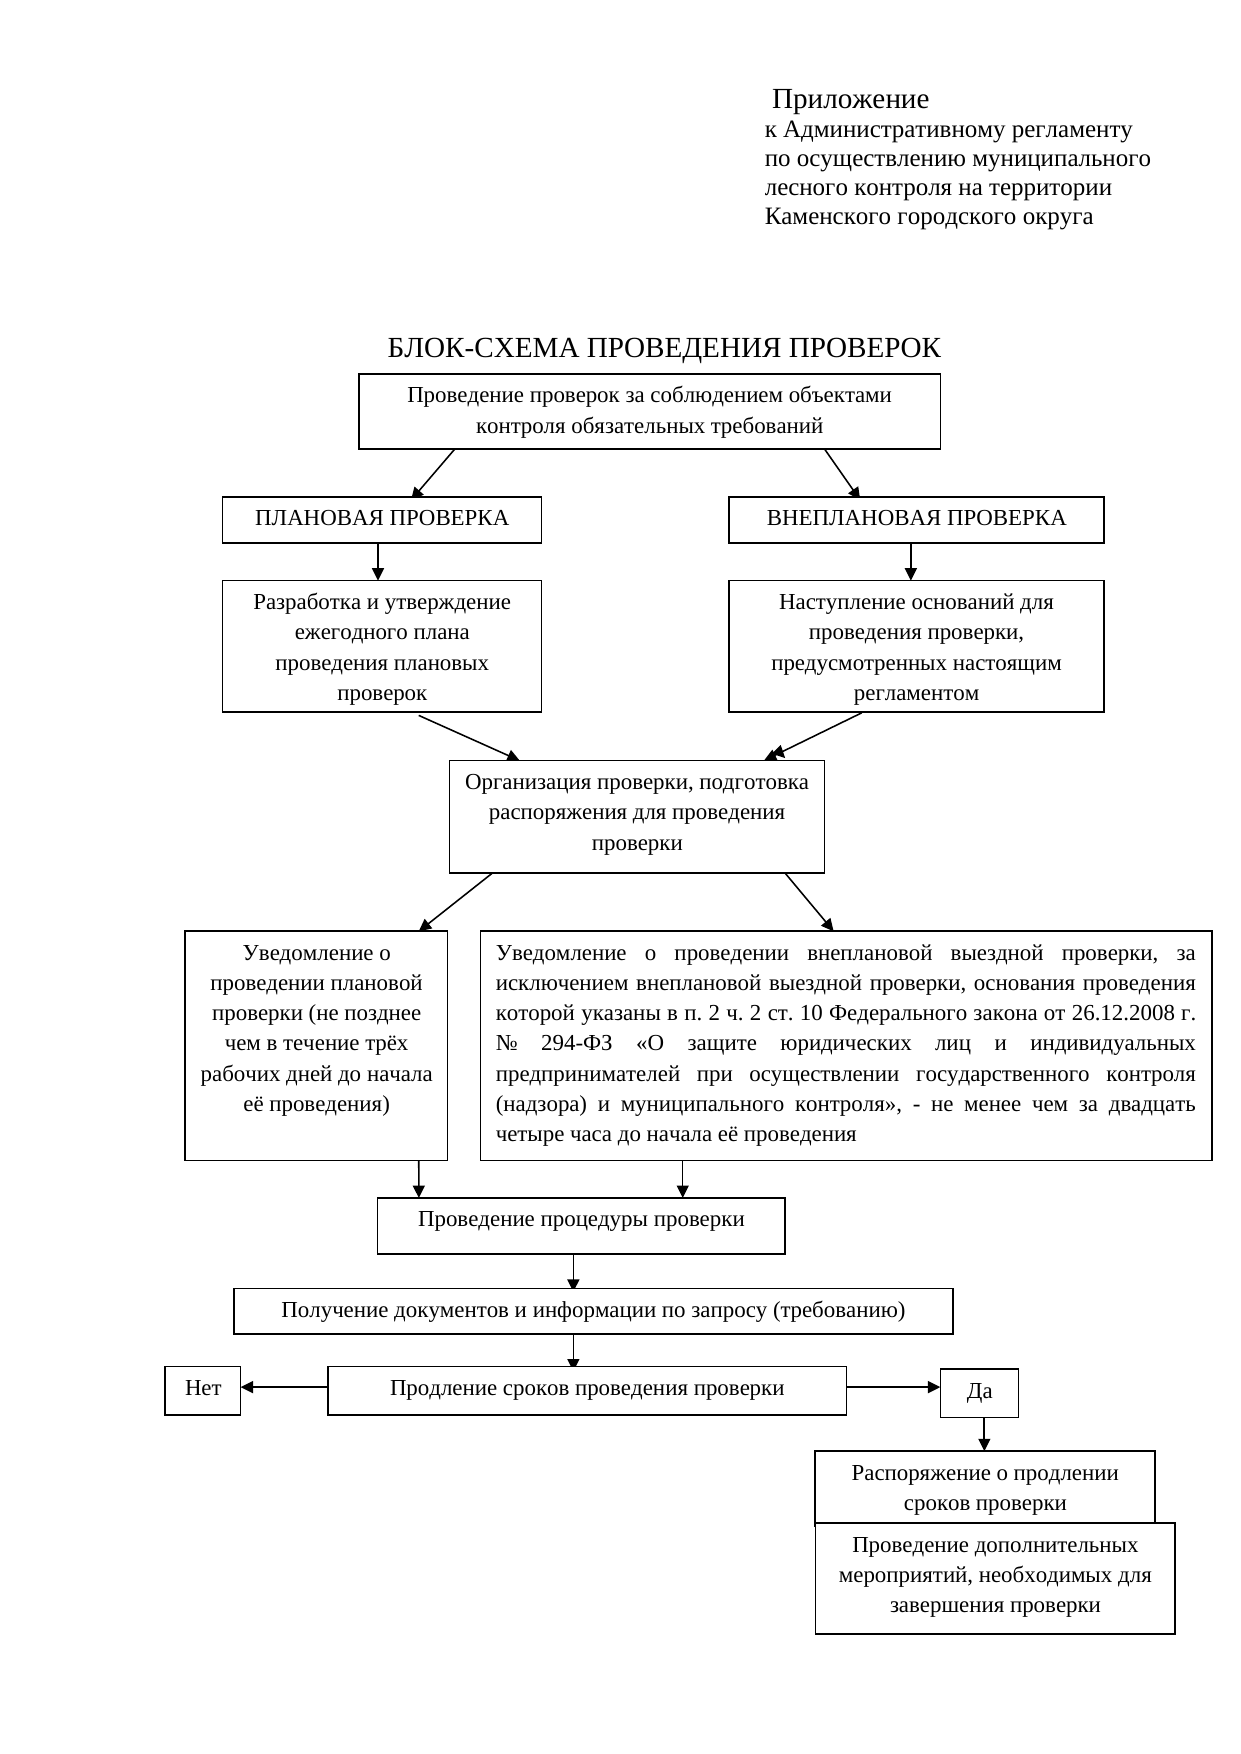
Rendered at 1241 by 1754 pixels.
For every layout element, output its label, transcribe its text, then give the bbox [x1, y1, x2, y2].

table_header Приложение к Административному регламенту по осуществлению муниципального лесного контроля на территории Каменского городского округа [753, 81, 1162, 229]
text БЛОК-СХЕМА ПРОВЕДЕНИЯ ПРОВЕРОК [148, 330, 1181, 364]
